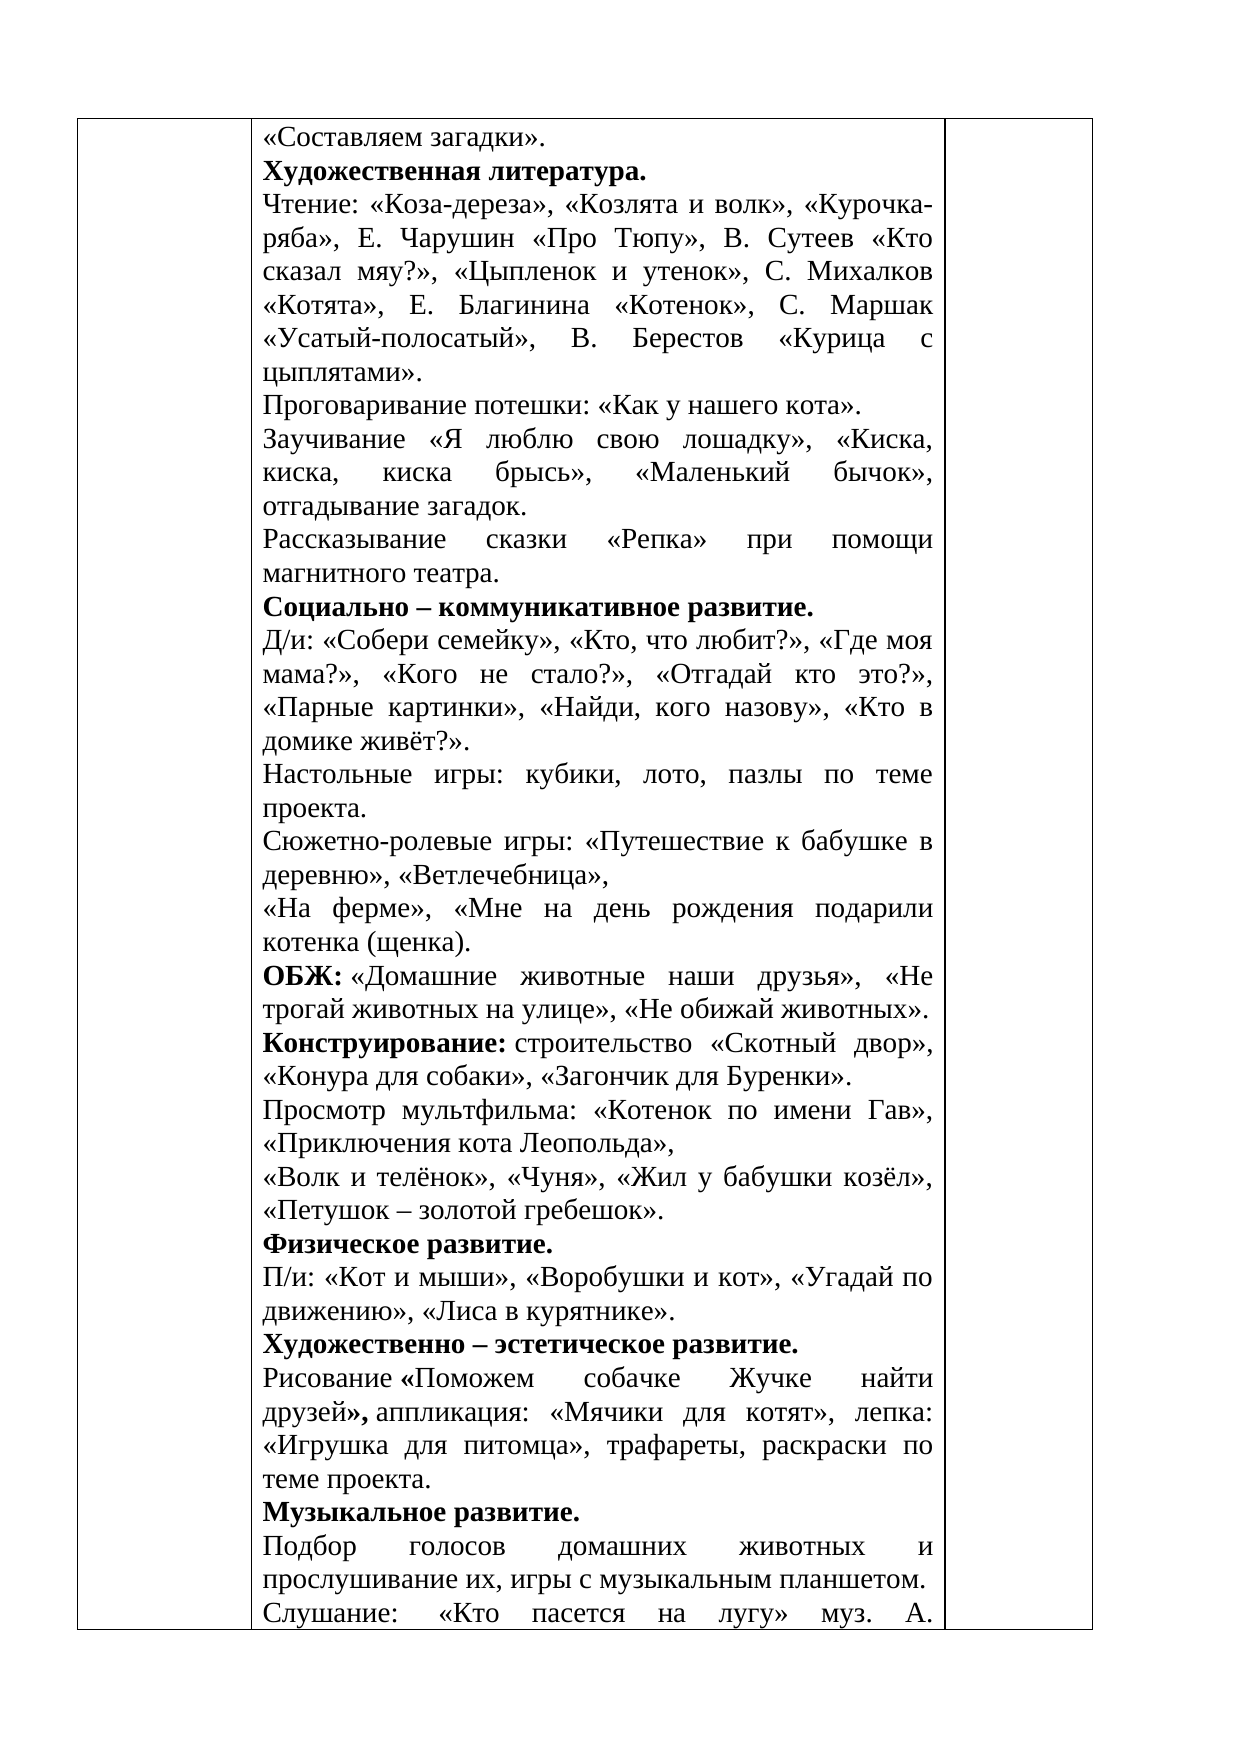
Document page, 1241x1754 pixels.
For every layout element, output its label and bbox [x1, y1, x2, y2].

table_cell [946, 119, 1092, 1628]
